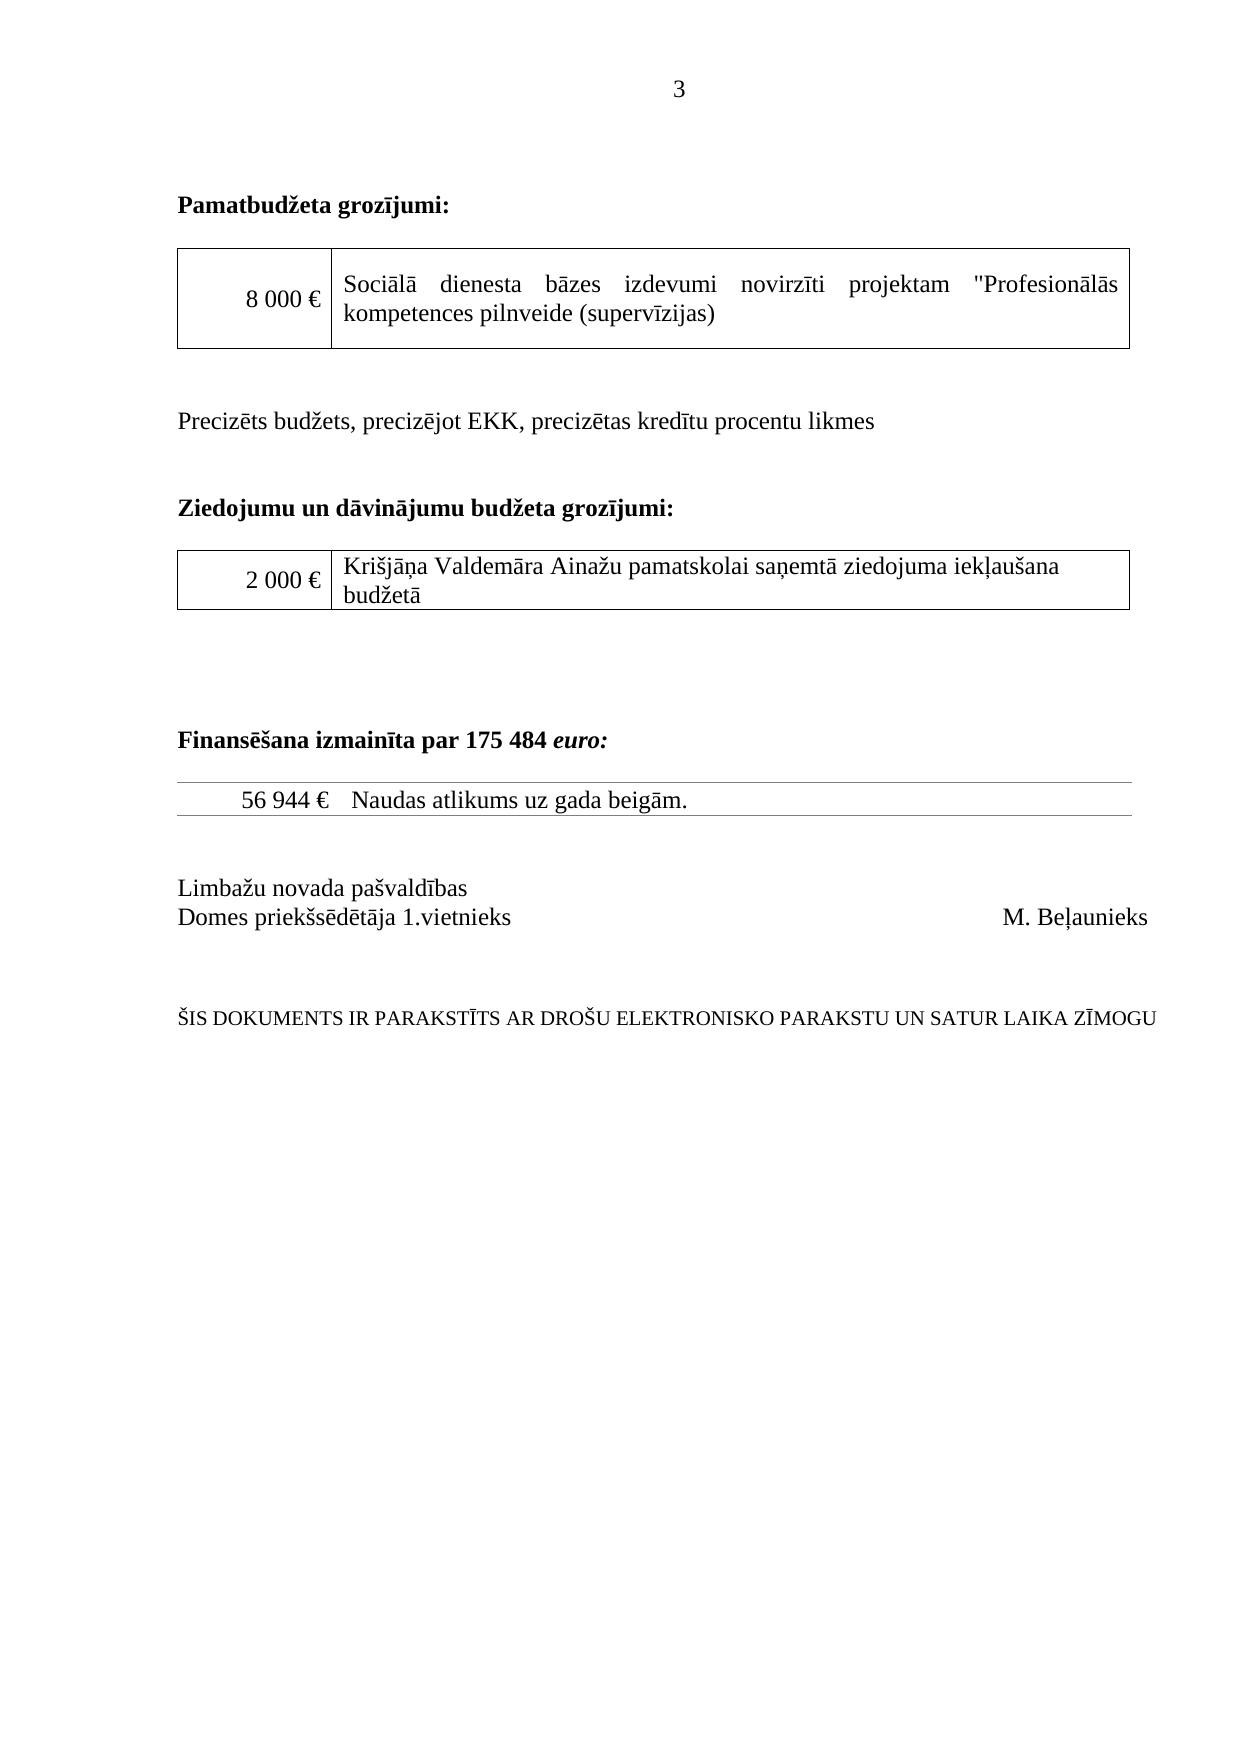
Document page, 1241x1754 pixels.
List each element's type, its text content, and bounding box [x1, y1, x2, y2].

table_header 8 000 € [178, 249, 331, 348]
text Domes priekšsēdētāja 1.vietnieks M. Beļaunieks [177, 902, 1181, 931]
text Pamatbudžeta grozījumi: [177, 190, 1181, 219]
table_header Krišjāņa Valdemāra Ainažu pamatskolai saņemtā ziedojuma iekļaušana budžetā [332, 551, 1129, 609]
text ŠIS DOKUMENTS IR PARAKSTĪTS AR DROŠU ELEKTRONISKO PARAKSTU UN SATUR LAIKA ZĪMOGU [177, 1005, 1181, 1029]
text Finansēšana izmainīta par 175 484 euro: [177, 725, 1181, 753]
text Limbažu novada pašvaldības [177, 873, 1181, 902]
table_header Naudas atlikums uz gada beigām. [340, 783, 1132, 815]
table_header 2 000 € [178, 551, 331, 609]
table_header Sociālā dienesta bāzes izdevumi novirzīti projektam "Profesionālās kompetences pilnveide (supervīzijas) [332, 249, 1129, 348]
text Precizēts budžets, precizējot EKK, precizētas kredītu procentu likmes [177, 406, 1181, 435]
text Ziedojumu un dāvinājumu budžeta grozījumi: [177, 493, 1181, 521]
table_header 56 944 € [177, 783, 340, 815]
